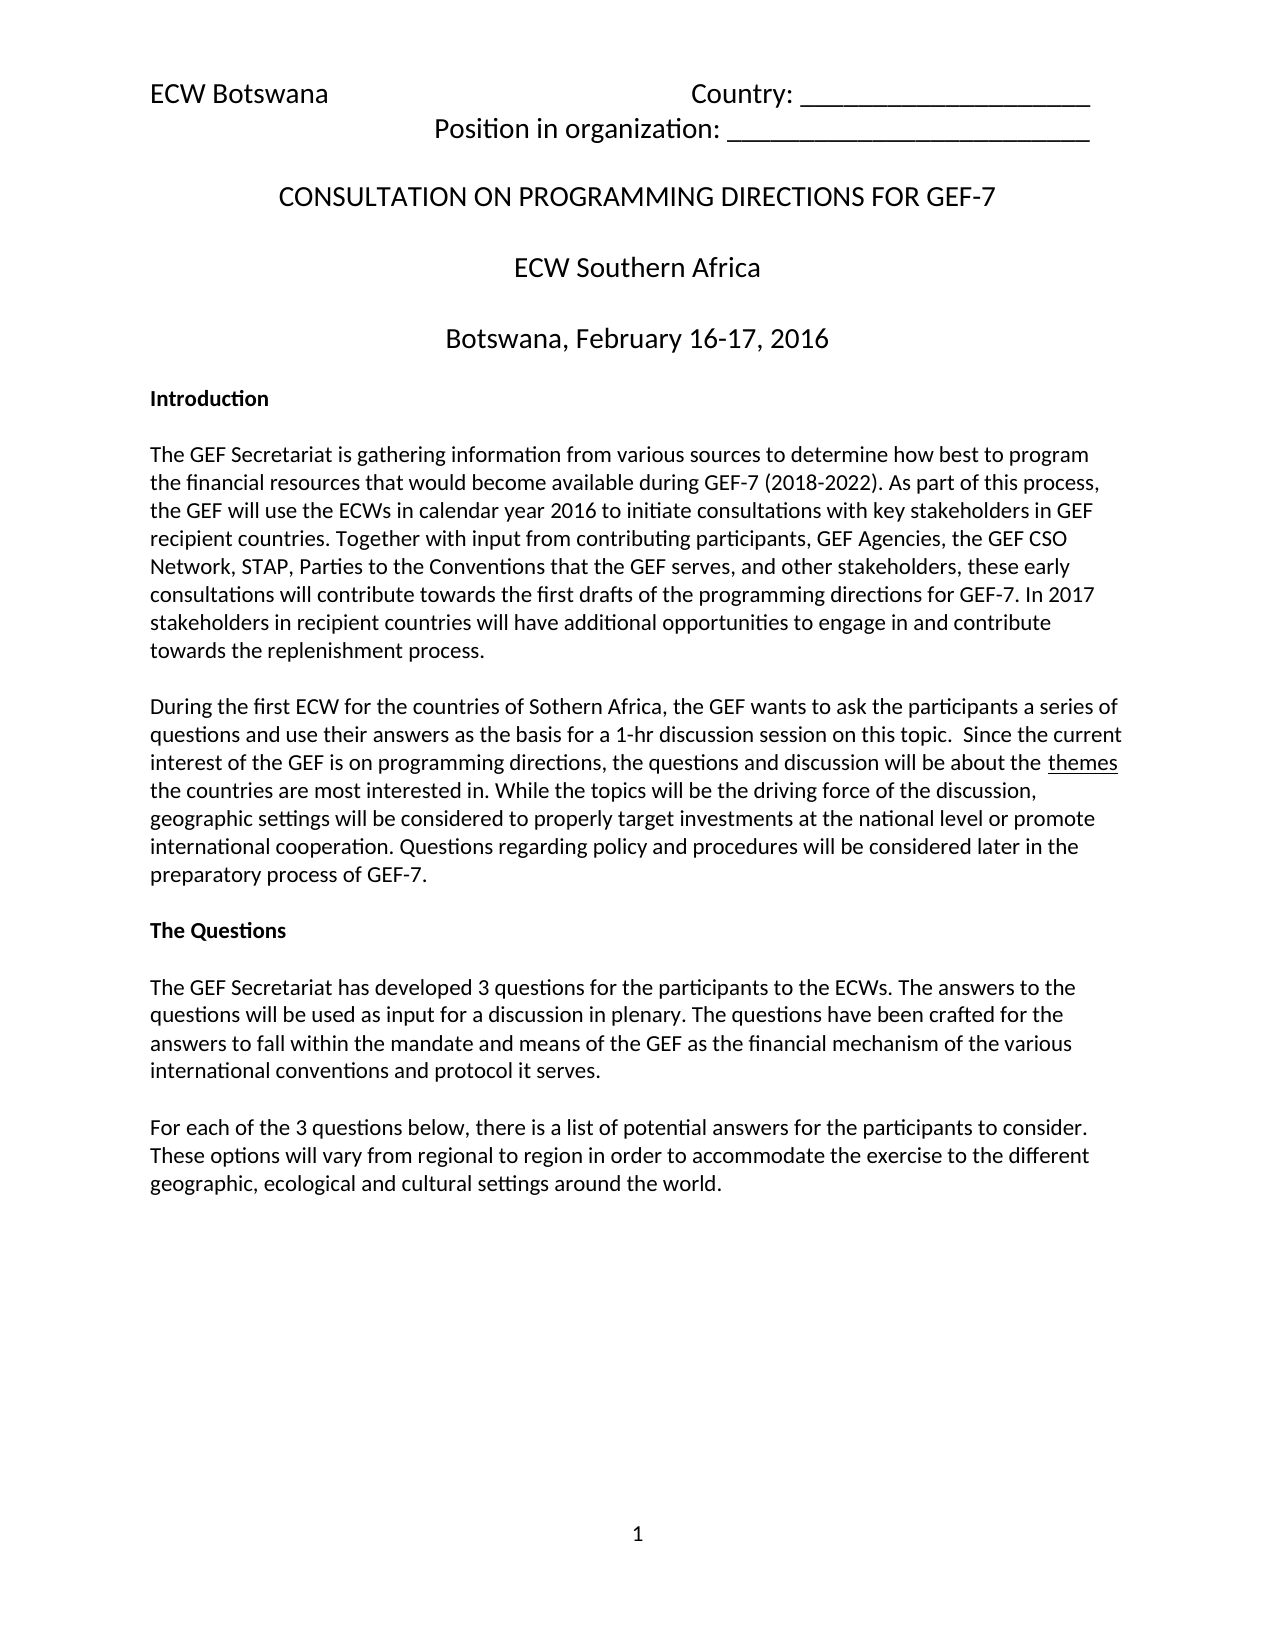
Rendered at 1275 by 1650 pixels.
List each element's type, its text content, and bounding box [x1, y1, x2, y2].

text The GEF Secretariat has developed 3 questions for the participants to the ECWs. The answers to the questions will be used as input for a discussion in plenary. The questions have been crafted for the answers to fall within the mandate and means of the GEF as the financial mechanism of the various international conventions and protocol it serves. [150, 973, 1125, 1085]
text Introduction [150, 384, 1125, 412]
text Botswana, February 16-17, 2016 [150, 321, 1125, 356]
text ECW Southern Africa [150, 249, 1125, 285]
text The GEF Secretariat is gathering information from various sources to determine how best to program the financial resources that would become available during GEF-7 (2018-2022). As part of this process, the GEF will use the ECWs in calendar year 2016 to initiate consultations with key stakeholders in GEF recipient countries. Together with input from contributing participants, GEF Agencies, the GEF CSO Network, STAP, Parties to the Conventions that the GEF serves, and other stakeholders, these early consultations will contribute towards the first drafts of the programming directions for GEF-7. In 2017 stakeholders in recipient countries will have additional opportunities to engage in and contribute towards the replenishment process. [150, 440, 1125, 664]
text CONSULTATION ON PROGRAMMING DIRECTIONS FOR GEF-7 [150, 178, 1125, 214]
text The Questions [150, 917, 1125, 944]
text For each of the 3 questions below, there is a list of potential answers for the participants to consider. These options will vary from regional to region in order to accommodate the exercise to the different geographic, ecological and cultural settings around the world. [150, 1113, 1125, 1197]
text During the first ECW for the countries of Sothern Africa, the GEF wants to ask the participants a series of questions and use their answers as the basis for a 1-hr discussion session on this topic. Since the current interest of the GEF is on programming directions, the questions and discussion will be about the themes the countries are most interested in. While the topics will be the driving force of the discussion, geographic settings will be considered to properly target investments at the national level or promote international cooperation. Questions regarding policy and procedures will be considered later in the preparatory process of GEF-7. [150, 692, 1125, 888]
